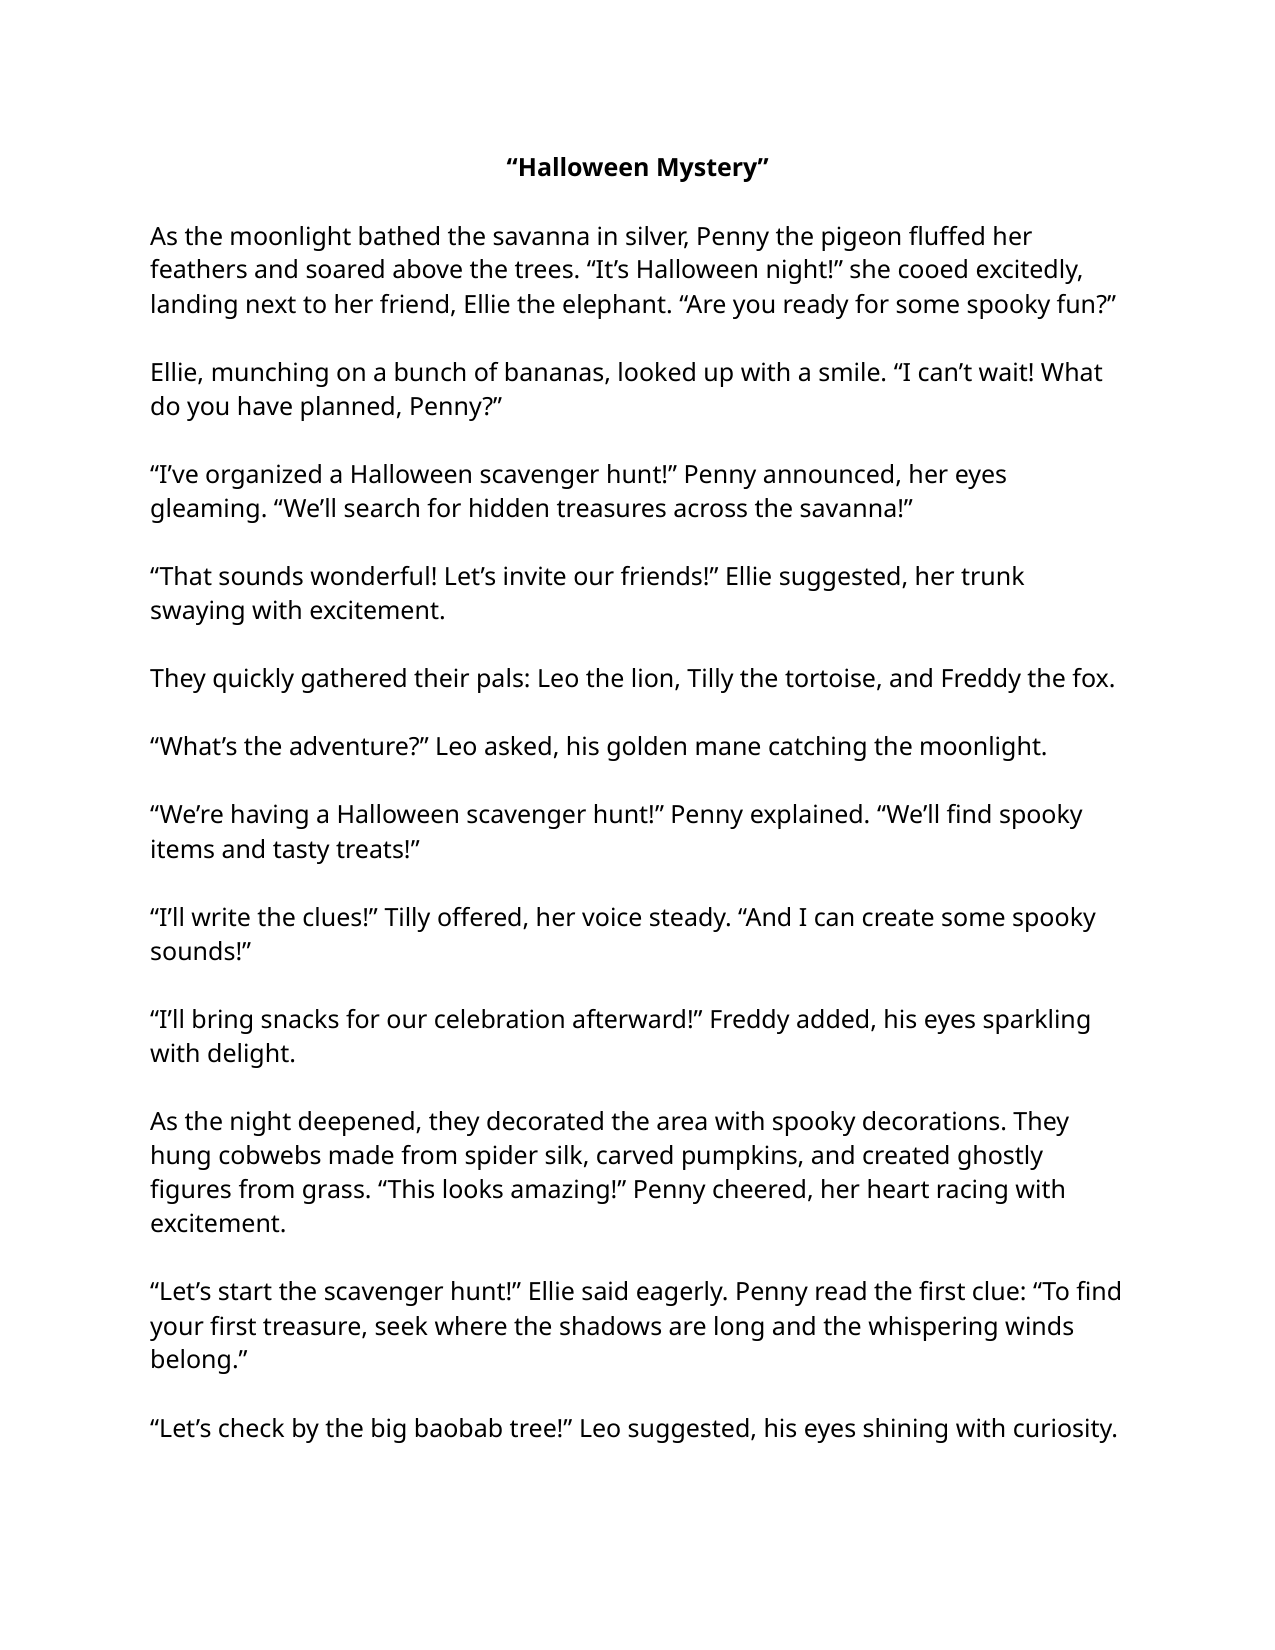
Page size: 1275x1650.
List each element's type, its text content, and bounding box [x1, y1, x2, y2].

text Ellie, munching on a bunch of bananas, looked up with a smile. “I can’t wait! What do you have planned, Penny?” [150, 354, 1125, 422]
text “Let’s start the scavenger hunt!” Ellie said eagerly. Penny read the first clue: “To find your first treasure, seek where the shadows are long and the whispering winds belong.” [150, 1274, 1125, 1376]
text “What’s the adventure?” Leo asked, his golden mane catching the moonlight. [150, 729, 1125, 763]
text As the night deepened, they decorated the area with spooky decorations. They hung cobwebs made from spider silk, carved pumpkins, and created ghostly figures from grass. “This looks amazing!” Penny cheered, her heart racing with excitement. [150, 1104, 1125, 1240]
text “That sounds wonderful! Let’s invite our friends!” Ellie suggested, her trunk swaying with excitement. [150, 559, 1125, 627]
text They quickly gathered their pals: Leo the lion, Tilly the tortoise, and Freddy the fox. [150, 661, 1125, 695]
text “We’re having a Halloween scavenger hunt!” Penny explained. “We’ll find spooky items and tasty treats!” [150, 797, 1125, 865]
text “I’ll write the clues!” Tilly offered, her voice steady. “And I can create some spooky sounds!” [150, 899, 1125, 967]
text As the moonlight bathed the savanna in silver, Penny the pigeon fluffed her feathers and soared above the trees. “It’s Halloween night!” she cooed excitedly, landing next to her friend, Ellie the elephant. “Are you ready for some spooky fun?” [150, 218, 1125, 320]
text “I’ve organized a Halloween scavenger hunt!” Penny announced, her eyes gleaming. “We’ll search for hidden treasures across the savanna!” [150, 457, 1125, 525]
text “Let’s check by the big baobab tree!” Leo suggested, his eyes shining with curiosity. [150, 1410, 1125, 1444]
text “Halloween Mystery” [150, 150, 1125, 184]
text “I’ll bring snacks for our celebration afterward!” Freddy added, his eyes sparkling with delight. [150, 1002, 1125, 1070]
